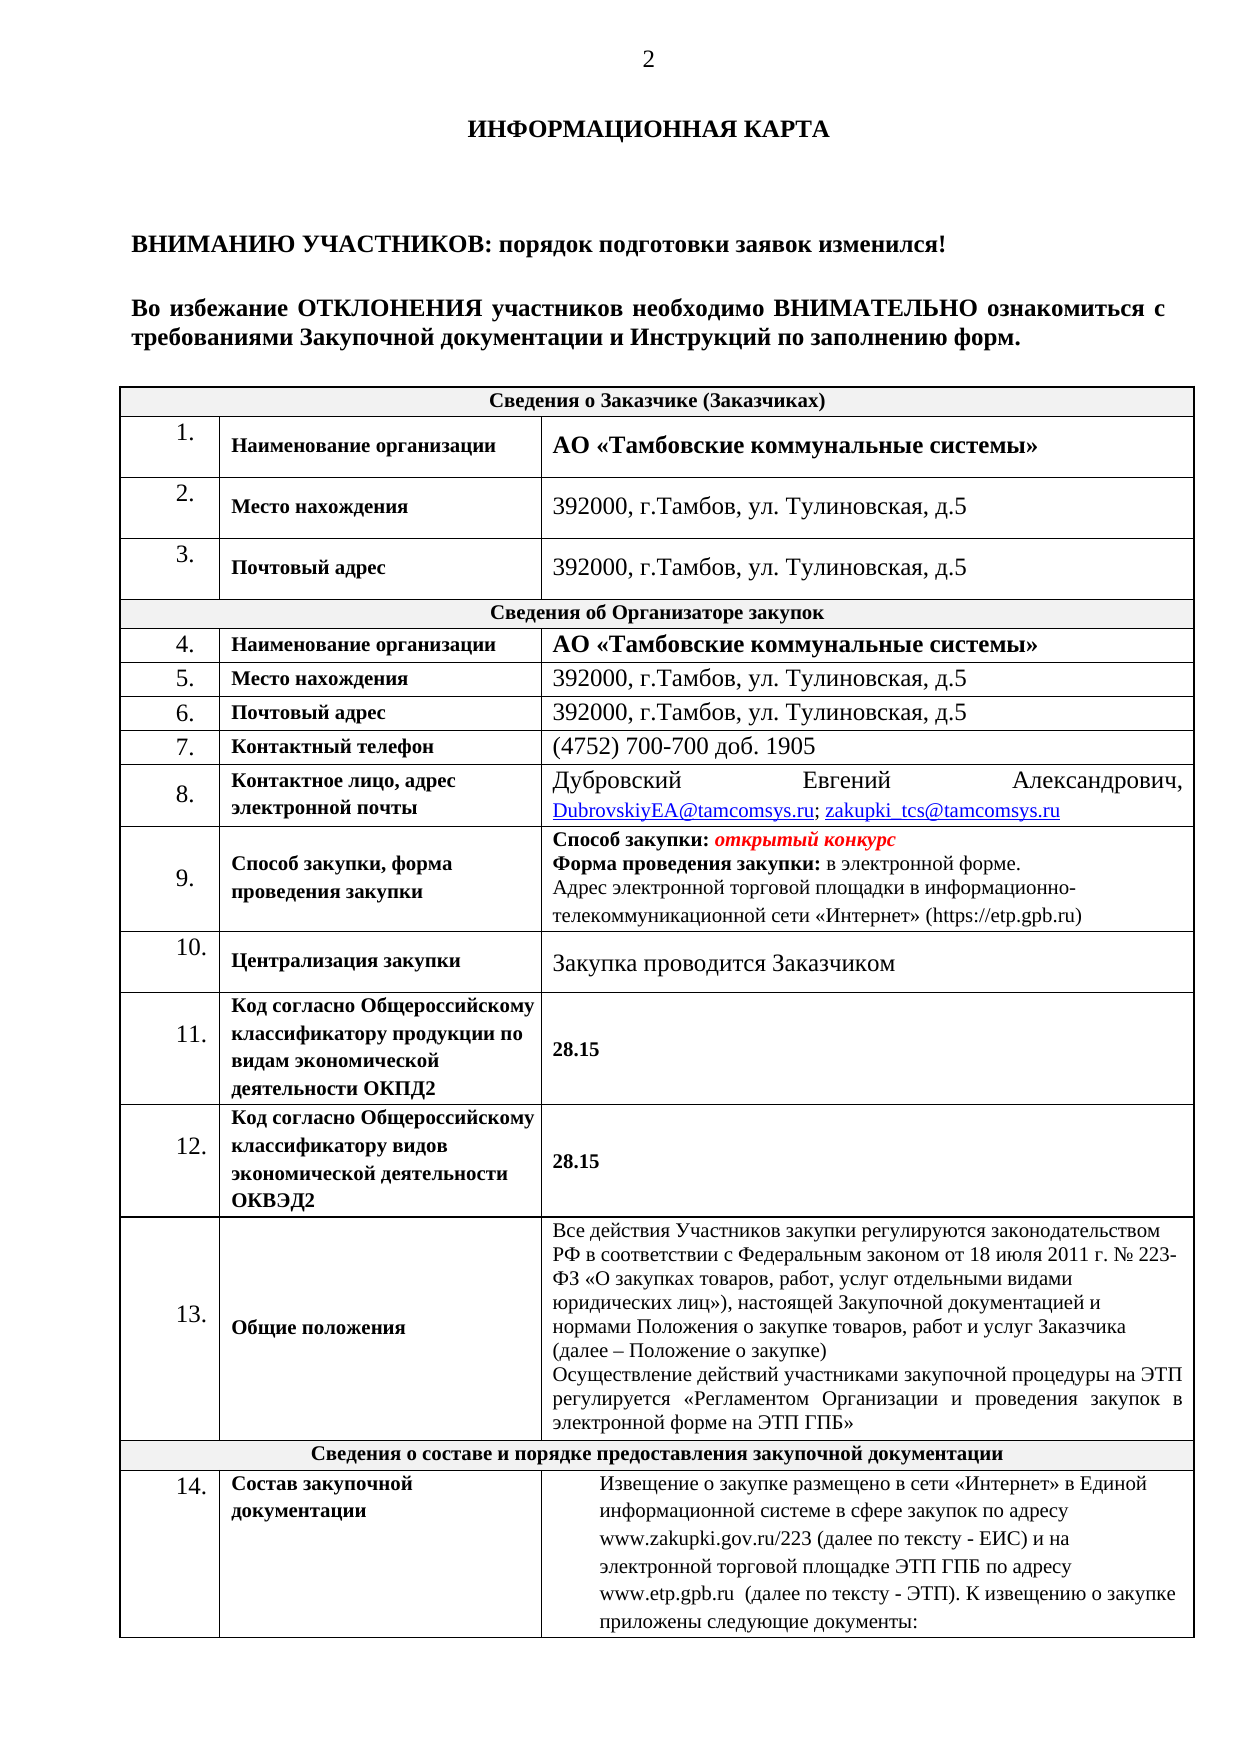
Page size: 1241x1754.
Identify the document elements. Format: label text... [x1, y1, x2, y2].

table_cell [121, 1218, 219, 1440]
table_cell Место нахождения [220, 663, 541, 696]
table_cell 392000, г.Тамбов, ул. Тулиновская, д.5 [542, 539, 1193, 599]
table_cell АО «Тамбовские коммунальные системы» [542, 417, 1193, 477]
table_cell Почтовый адрес [220, 539, 541, 599]
table_cell Сведения об Организаторе закупок [121, 600, 1193, 628]
table_cell АО «Тамбовские коммунальные системы» [542, 629, 1193, 662]
table_cell (4752) 700-700 доб. 1905 [542, 731, 1193, 764]
table_cell [121, 765, 219, 826]
table_cell [121, 993, 219, 1104]
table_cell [220, 1471, 541, 1637]
table_cell Контактный телефон [220, 731, 541, 764]
table_cell Дубровский Евгений Александрович, DubrovskiyEA@tamcomsys.ru; zakupki_tcs@tamcomsys.ru [542, 765, 1193, 826]
table_cell Способ закупки, форма проведения закупки [220, 827, 541, 931]
text ИНФОРМАЦИОННАЯ КАРТА [131, 114, 1166, 143]
table_cell 28.15 [542, 1105, 1193, 1216]
table_cell Наименование организации [220, 417, 541, 477]
table_header Сведения о Заказчике (Заказчиках) [121, 388, 1193, 416]
table_cell Код согласно Общероссийскому классификатору продукции по видам экономической деятельности ОКПД2 [220, 993, 541, 1104]
table_cell [121, 1471, 219, 1637]
table_cell [121, 663, 219, 696]
table_cell Место нахождения [220, 478, 541, 538]
table_cell Почтовый адрес [220, 697, 541, 730]
table_cell [121, 827, 219, 931]
table_cell [121, 1105, 219, 1216]
table_cell 392000, г.Тамбов, ул. Тулиновская, д.5 [542, 697, 1193, 730]
table_cell [121, 478, 219, 538]
table_cell [121, 417, 219, 477]
table_cell Код согласно Общероссийскому классификатору видов экономической деятельности ОКВЭД2 [220, 1105, 541, 1216]
table_cell Наименование организации [220, 629, 541, 662]
table_cell Все действия Участников закупки регулируются законодательством РФ в соответствии с Федеральным законом от 18 июля 2011 г. № 223-ФЗ «О закупках товаров, работ, услуг отдельными видами юридических лиц»), настоящей Закупочной документацией и нормами Положения о закупке товаров, работ и услуг Заказчика (далее – Положение о закупке) Осуществление действий участниками закупочной процедуры на ЭТП регулируется «Регламентом Организации и проведения закупок в электронной форме на ЭТП ГПБ» [542, 1218, 1193, 1440]
text ВНИМАНИЮ УЧАСТНИКОВ: порядок подготовки заявок изменился! [131, 229, 1166, 258]
text Во избежание ОТКЛОНЕНИЯ участников необходимо ВНИМАТЕЛЬНО ознакомиться с требованиями Закупочной документации и Инструкций по заполнению форм. [131, 293, 1166, 351]
table_cell Способ закупки: открытый конкурс Форма проведения закупки: в электронной форме. Адрес электронной торговой площадки в информационно-телекоммуникационной сети «Интернет» (https://etp.gpb.ru) [542, 827, 1193, 931]
table_cell Централизация закупки [220, 932, 541, 992]
table_cell [121, 731, 219, 764]
table_cell Закупка проводится Заказчиком [542, 932, 1193, 992]
table_cell Общие положения [220, 1218, 541, 1440]
table_cell 28.15 [542, 993, 1193, 1104]
table_cell [121, 539, 219, 599]
table_cell Контактное лицо, адрес электронной почты [220, 765, 541, 826]
table_cell [121, 629, 219, 662]
table_cell Сведения о составе и порядке предоставления закупочной документации [121, 1441, 1193, 1470]
table_cell 392000, г.Тамбов, ул. Тулиновская, д.5 [542, 478, 1193, 538]
table_cell [121, 697, 219, 730]
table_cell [542, 1471, 1193, 1637]
table_cell 392000, г.Тамбов, ул. Тулиновская, д.5 [542, 663, 1193, 696]
table_cell [121, 932, 219, 992]
